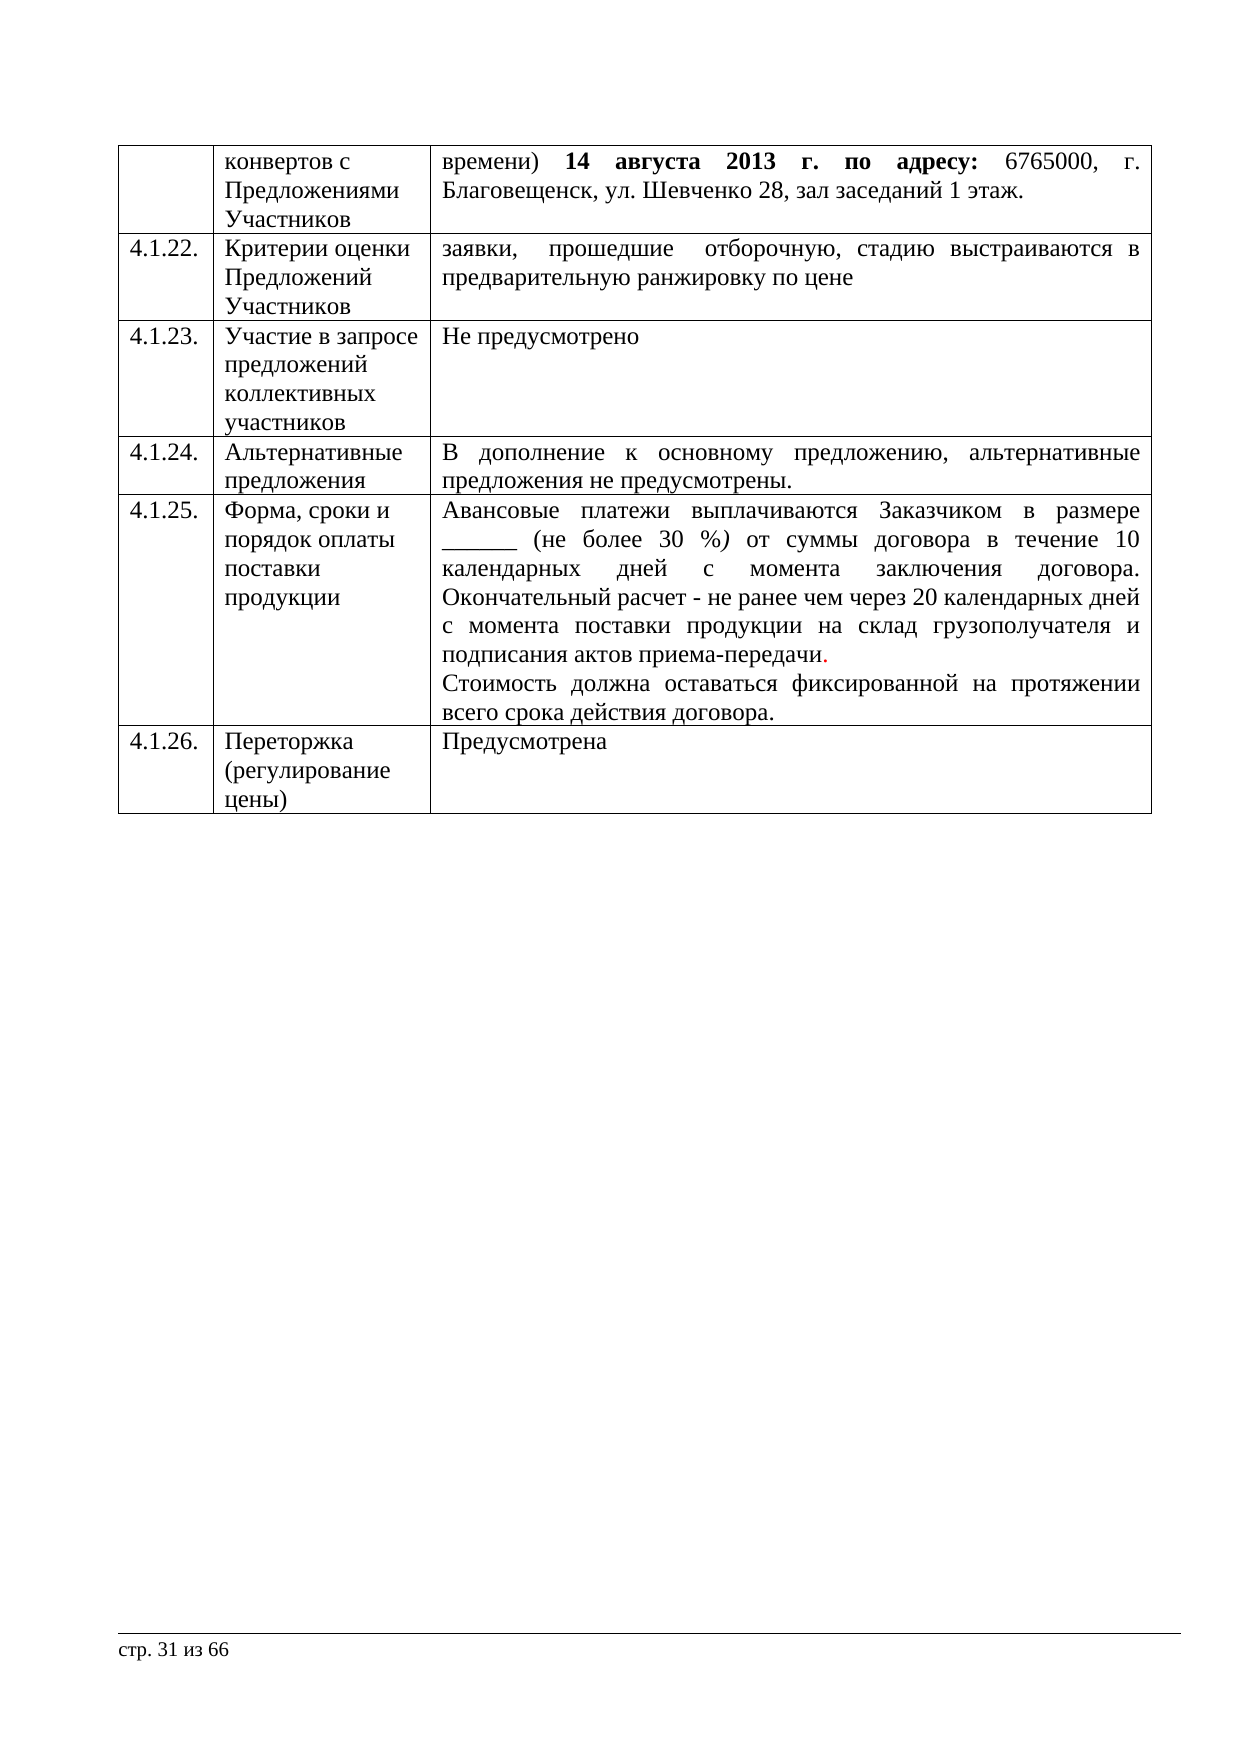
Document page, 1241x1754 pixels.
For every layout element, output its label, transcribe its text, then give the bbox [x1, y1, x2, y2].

table_cell Переторжка (регулирование цены) [214, 726, 430, 813]
table_cell Критерии оценки Предложений Участников [214, 234, 430, 320]
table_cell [214, 146, 430, 232]
table_cell Участие в запросе предложений коллективных участников [214, 321, 430, 436]
table_cell Авансовые платежи выплачиваются Заказчиком в размере ______ (не более 30 %) от суммы договора в течение 10 календарных дней с момента заключения договора. Окончательный расчет - не ранее чем через 20 календарных дней с момента поставки продукции на склад грузополучателя и подписания актов приема-передачи. Стоимость должна оставаться фиксированной на протяжении всего срока действия договора. [431, 495, 1151, 725]
table_cell [119, 437, 213, 494]
table_cell Не предусмотрено [431, 321, 1151, 436]
table_cell [119, 495, 213, 725]
table_cell [119, 234, 213, 320]
table_cell Альтернативные предложения [214, 437, 430, 494]
table_cell В дополнение к основному предложению, альтернативные предложения не предусмотрены. [431, 437, 1151, 494]
table_cell [119, 321, 213, 436]
table_cell заявки, прошедшие отборочную, стадию выстраиваются в предварительную ранжировку по цене [431, 234, 1151, 320]
table_cell Предусмотрена [431, 726, 1151, 813]
table_cell [119, 146, 213, 232]
table_cell [119, 726, 213, 813]
table_cell Форма, сроки и порядок оплаты поставки продукции [214, 495, 430, 725]
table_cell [431, 146, 1151, 232]
